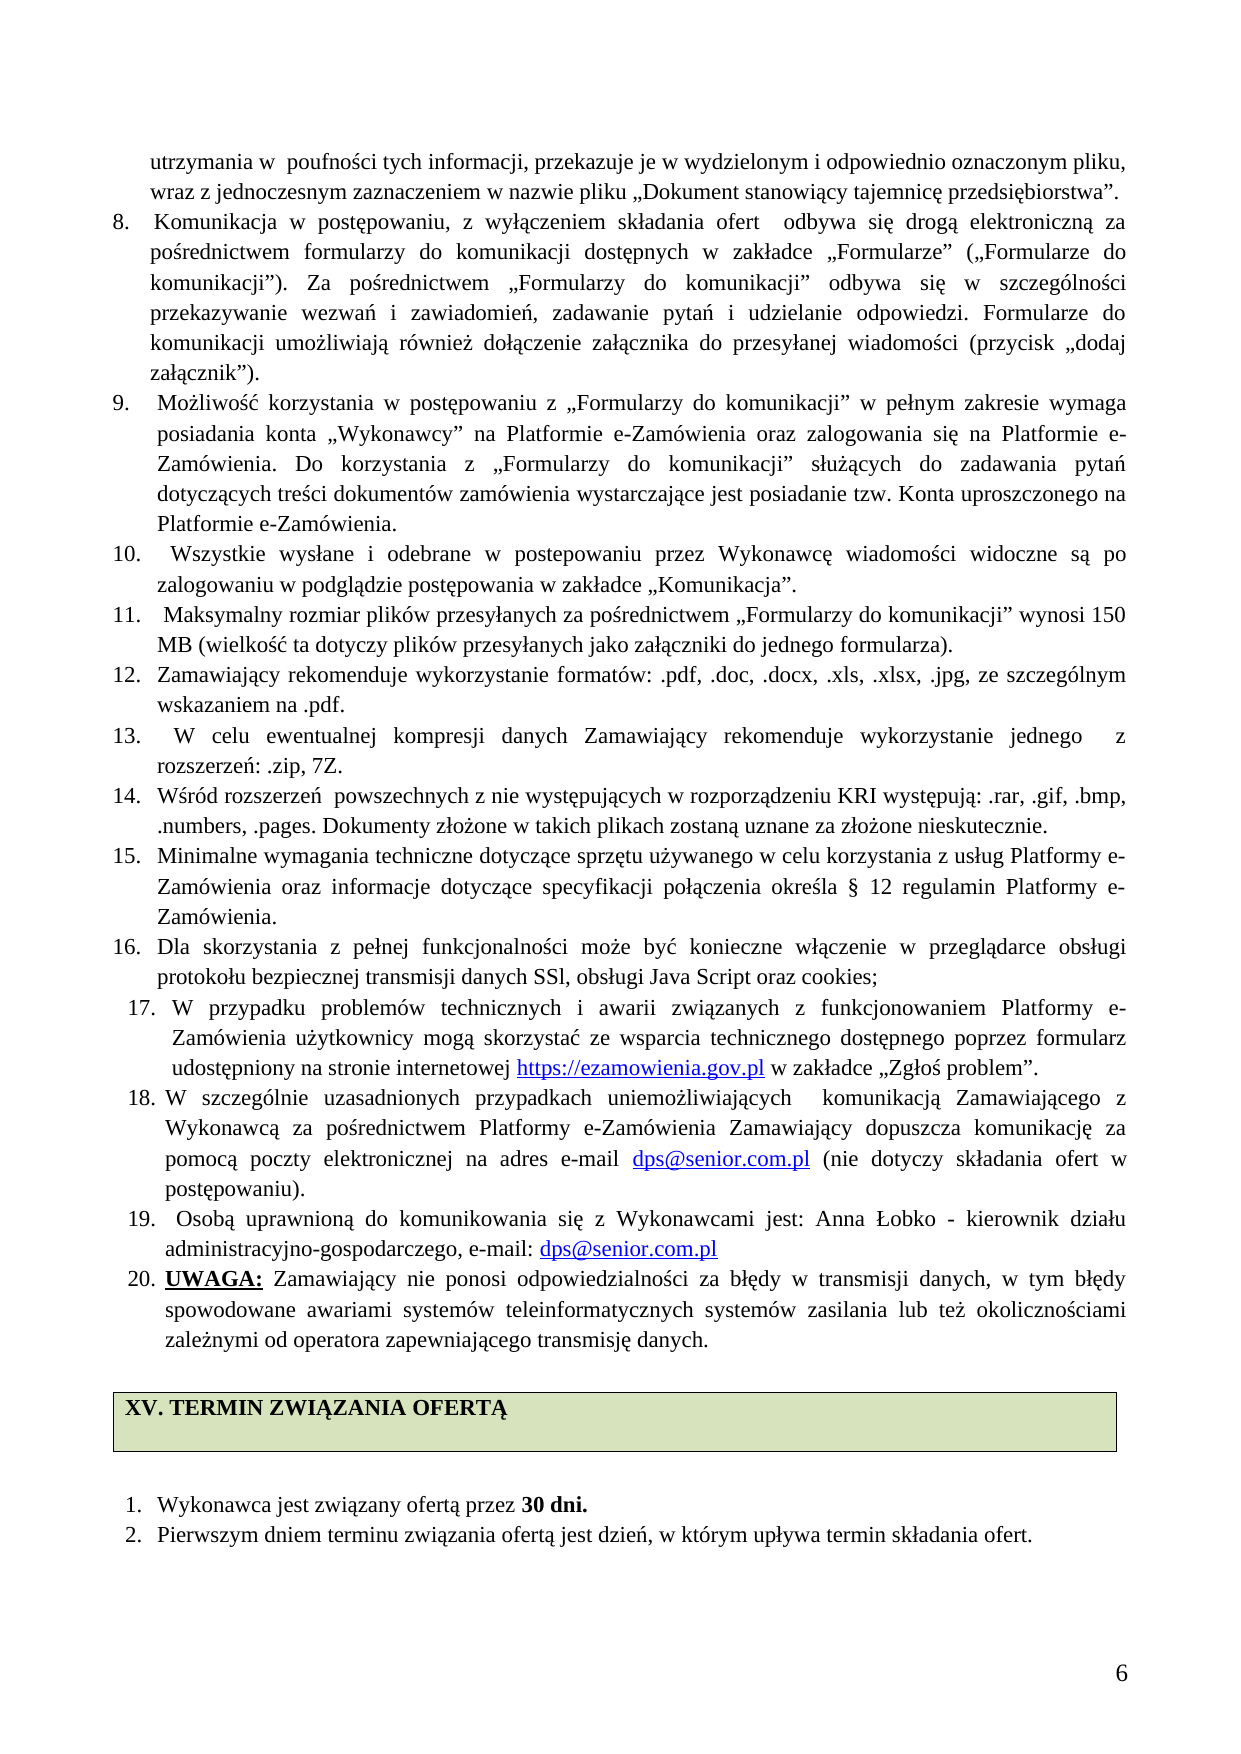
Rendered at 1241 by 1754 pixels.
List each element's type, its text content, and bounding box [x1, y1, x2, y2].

list Wszystkie wysłane i odebrane w postepowaniu przez Wykonawcę wiadomości widoczne są po zalogowaniu w podglądzie postępowania w zakładce „Komunikacja”. [112, 540, 1128, 597]
list Wśród rozszerzeń powszechnych z nie występujących w rozporządzeniu KRI występują: .rar, .gif, .bmp, .numbers, .pages. Dokumenty złożone w takich plikach zostaną uznane za złożone nieskutecznie. [112, 782, 1128, 839]
table_header XV. TERMIN ZWIĄZANIA OFERTĄ [114, 1393, 1116, 1451]
list W przypadku problemów technicznych i awarii związanych z funkcjonowaniem Platformy e-Zamówienia użytkownicy mogą skorzystać ze wsparcia technicznego dostępnego poprzez formularz udostępniony na stronie internetowej https://ezamowienia.gov.pl w zakładce „Zgłoś problem”. [127, 993, 1128, 1080]
list W celu ewentualnej kompresji danych Zamawiający rekomenduje wykorzystanie jednego z rozszerzeń: .zip, 7Z. [112, 722, 1128, 778]
list UWAGA: Zamawiający nie ponosi odpowiedzialności za błędy w transmisji danych, w tym błędy spowodowane awariami systemów teleinformatycznych systemów zasilania lub też okolicznościami zależnymi od operatora zapewniającego transmisję danych. [127, 1265, 1128, 1352]
list W szczególnie uzasadnionych przypadkach uniemożliwiających komunikacją Zamawiającego z Wykonawcą za pośrednictwem Platformy e-Zamówienia Zamawiający dopuszcza komunikację za pomocą poczty elektronicznej na adres e-mail dps@senior.com.pl (nie dotyczy składania ofert w postępowaniu). [127, 1084, 1128, 1201]
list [112, 148, 1128, 204]
list Osobą uprawnioną do komunikowania się z Wykonawcami jest: Anna Łobko - kierownik działu administracyjno-gospodarczego, e-mail: dps@senior.com.pl [127, 1205, 1128, 1262]
list Maksymalny rozmiar plików przesyłanych za pośrednictwem „Formularzy do komunikacji” wynosi 150 MB (wielkość ta dotyczy plików przesyłanych jako załączniki do jednego formularza). [112, 601, 1128, 657]
list Wykonawca jest związany ofertą przez 30 dni. [142, 1491, 1128, 1517]
list Zamawiający rekomenduje wykorzystanie formatów: .pdf, .doc, .docx, .xls, .xlsx, .jpg, ze szczególnym wskazaniem na .pdf. [112, 661, 1128, 718]
list Pierwszym dniem terminu związania ofertą jest dzień, w którym upływa termin składania ofert. [142, 1521, 1128, 1548]
list 8. Komunikacja w postępowaniu, z wyłączeniem składania ofert odbywa się drogą elektroniczną za pośrednictwem formularzy do komunikacji dostępnych w zakładce „Formularze” („Formularze do komunikacji”). Za pośrednictwem „Formularzy do komunikacji” odbywa się w szczególności przekazywanie wezwań i zawiadomień, zadawanie pytań i udzielanie odpowiedzi. Formularze do komunikacji umożliwiają również dołączenie załącznika do przesyłanej wiadomości (przycisk „dodaj załącznik”). [112, 208, 1128, 386]
list Możliwość korzystania w postępowaniu z „Formularzy do komunikacji” w pełnym zakresie wymaga posiadania konta „Wykonawcy” na Platformie e-Zamówienia oraz zalogowania się na Platformie e-Zamówienia. Do korzystania z „Formularzy do komunikacji” służących do zadawania pytań dotyczących treści dokumentów zamówienia wystarczające jest posiadanie tzw. Konta uproszczonego na Platformie e-Zamówienia. [112, 389, 1128, 537]
list Dla skorzystania z pełnej funkcjonalności może być konieczne włączenie w przeglądarce obsługi protokołu bezpiecznej transmisji danych SSl, obsługi Java Script oraz cookies; [112, 933, 1128, 990]
list Minimalne wymagania techniczne dotyczące sprzętu używanego w celu korzystania z usług Platformy e-Zamówienia oraz informacje dotyczące specyfikacji połączenia określa § 12 regulamin Platformy e-Zamówienia. [112, 842, 1128, 929]
